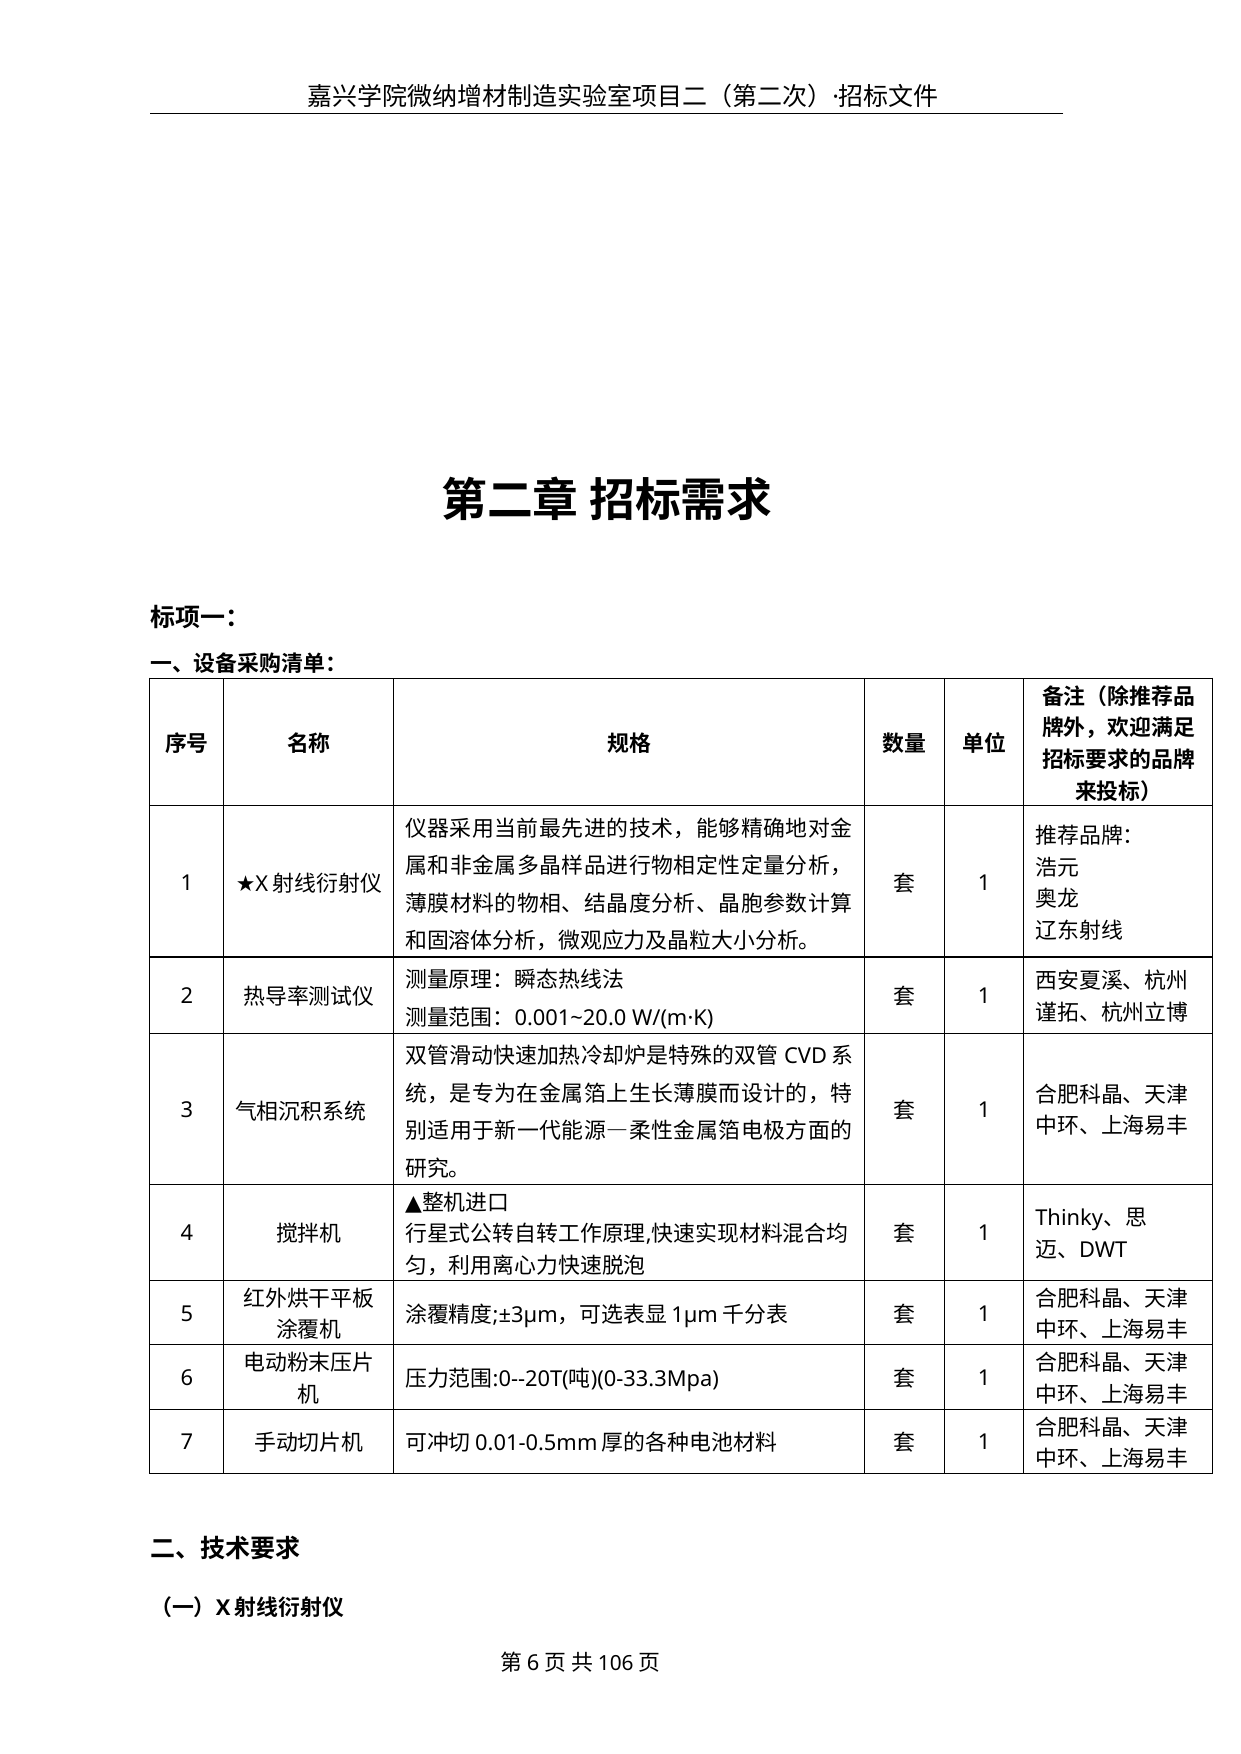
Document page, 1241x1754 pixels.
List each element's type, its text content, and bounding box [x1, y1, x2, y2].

table_cell 红外烘干平板涂覆机 [224, 1281, 393, 1344]
table_cell 仪器采用当前最先进的技术，能够精确地对金属和非金属多晶样品进行物相定性定量分析，薄膜材料的物相、结晶度分析、晶胞参数计算和固溶体分析，微观应力及晶粒大小分析。 [394, 806, 864, 956]
table_cell 手动切片机 [224, 1410, 393, 1473]
list 招标需求 [150, 463, 1063, 530]
table_cell 搅拌机 [224, 1185, 393, 1280]
table_cell 套 [865, 1281, 944, 1344]
table_cell ★X射线衍射仪 [224, 806, 393, 956]
table_cell 合肥科晶、天津中环、上海易丰 [1024, 1034, 1212, 1183]
table_cell 1 [150, 806, 223, 956]
table_header 备注（除推荐品牌外，欢迎满足招标要求的品牌来投标） [1024, 679, 1212, 805]
table_header 序号 [150, 679, 223, 805]
table_header 单位 [945, 679, 1023, 805]
table_header 数量 [865, 679, 944, 805]
table_cell 1 [945, 1185, 1023, 1280]
table_cell 1 [945, 958, 1023, 1032]
table_cell 1 [945, 1281, 1023, 1344]
table_cell 电动粉末压片机 [224, 1345, 393, 1408]
text 二、技术要求 [150, 1529, 1063, 1565]
table_cell 套 [865, 1034, 944, 1183]
table_cell 3 [150, 1034, 223, 1183]
table_cell 套 [865, 1410, 944, 1473]
table_cell 测量原理：瞬态热线法 测量范围：0.001~20.0 W/(m·K) [394, 958, 864, 1032]
table_cell 套 [865, 1185, 944, 1280]
table_cell 套 [865, 1345, 944, 1408]
table_cell 1 [945, 1034, 1023, 1183]
table_cell 压力范围:0--20T(吨)(0-33.3Mpa) [394, 1345, 864, 1408]
table_cell 双管滑动快速加热冷却炉是特殊的双管CVD系统，是专为在金属箔上生长薄膜而设计的，特别适用于新一代能源—柔性金属箔电极方面的研究。 [394, 1034, 864, 1183]
table_cell 1 [945, 1410, 1023, 1473]
table_cell 可冲切0.01-0.5mm厚的各种电池材料 [394, 1410, 864, 1473]
table_cell 5 [150, 1281, 223, 1344]
table_cell 套 [865, 806, 944, 956]
table_header 规格 [394, 679, 864, 805]
table_cell 6 [150, 1345, 223, 1408]
table_cell Thinky、思迈、DWT [1024, 1185, 1212, 1280]
table_cell 推荐品牌： 浩元 奥龙 辽东射线 [1024, 806, 1212, 956]
table_header 名称 [224, 679, 393, 805]
text 标项一： [150, 597, 1063, 633]
table_cell 热导率测试仪 [224, 958, 393, 1032]
table_cell 合肥科晶、天津中环、上海易丰 [1024, 1410, 1212, 1473]
table_cell 西安夏溪、杭州谨拓、杭州立博 [1024, 958, 1212, 1032]
text 一、设备采购清单： [150, 646, 1063, 678]
table_cell ▲整机进口 行星式公转自转工作原理,快速实现材料混合均匀，利用离心力快速脱泡 [394, 1185, 864, 1280]
text （一）X射线衍射仪 [150, 1590, 1063, 1622]
table_cell 2 [150, 958, 223, 1032]
table_cell 合肥科晶、天津中环、上海易丰 [1024, 1345, 1212, 1408]
table_cell 套 [865, 958, 944, 1032]
table_cell 气相沉积系统 [224, 1034, 393, 1183]
table_cell 涂覆精度;±3μm，可选表显1μm千分表 [394, 1281, 864, 1344]
table_cell 1 [945, 806, 1023, 956]
table_cell 1 [945, 1345, 1023, 1408]
table_cell 7 [150, 1410, 223, 1473]
table_cell 合肥科晶、天津中环、上海易丰 [1024, 1281, 1212, 1344]
table_cell 4 [150, 1185, 223, 1280]
